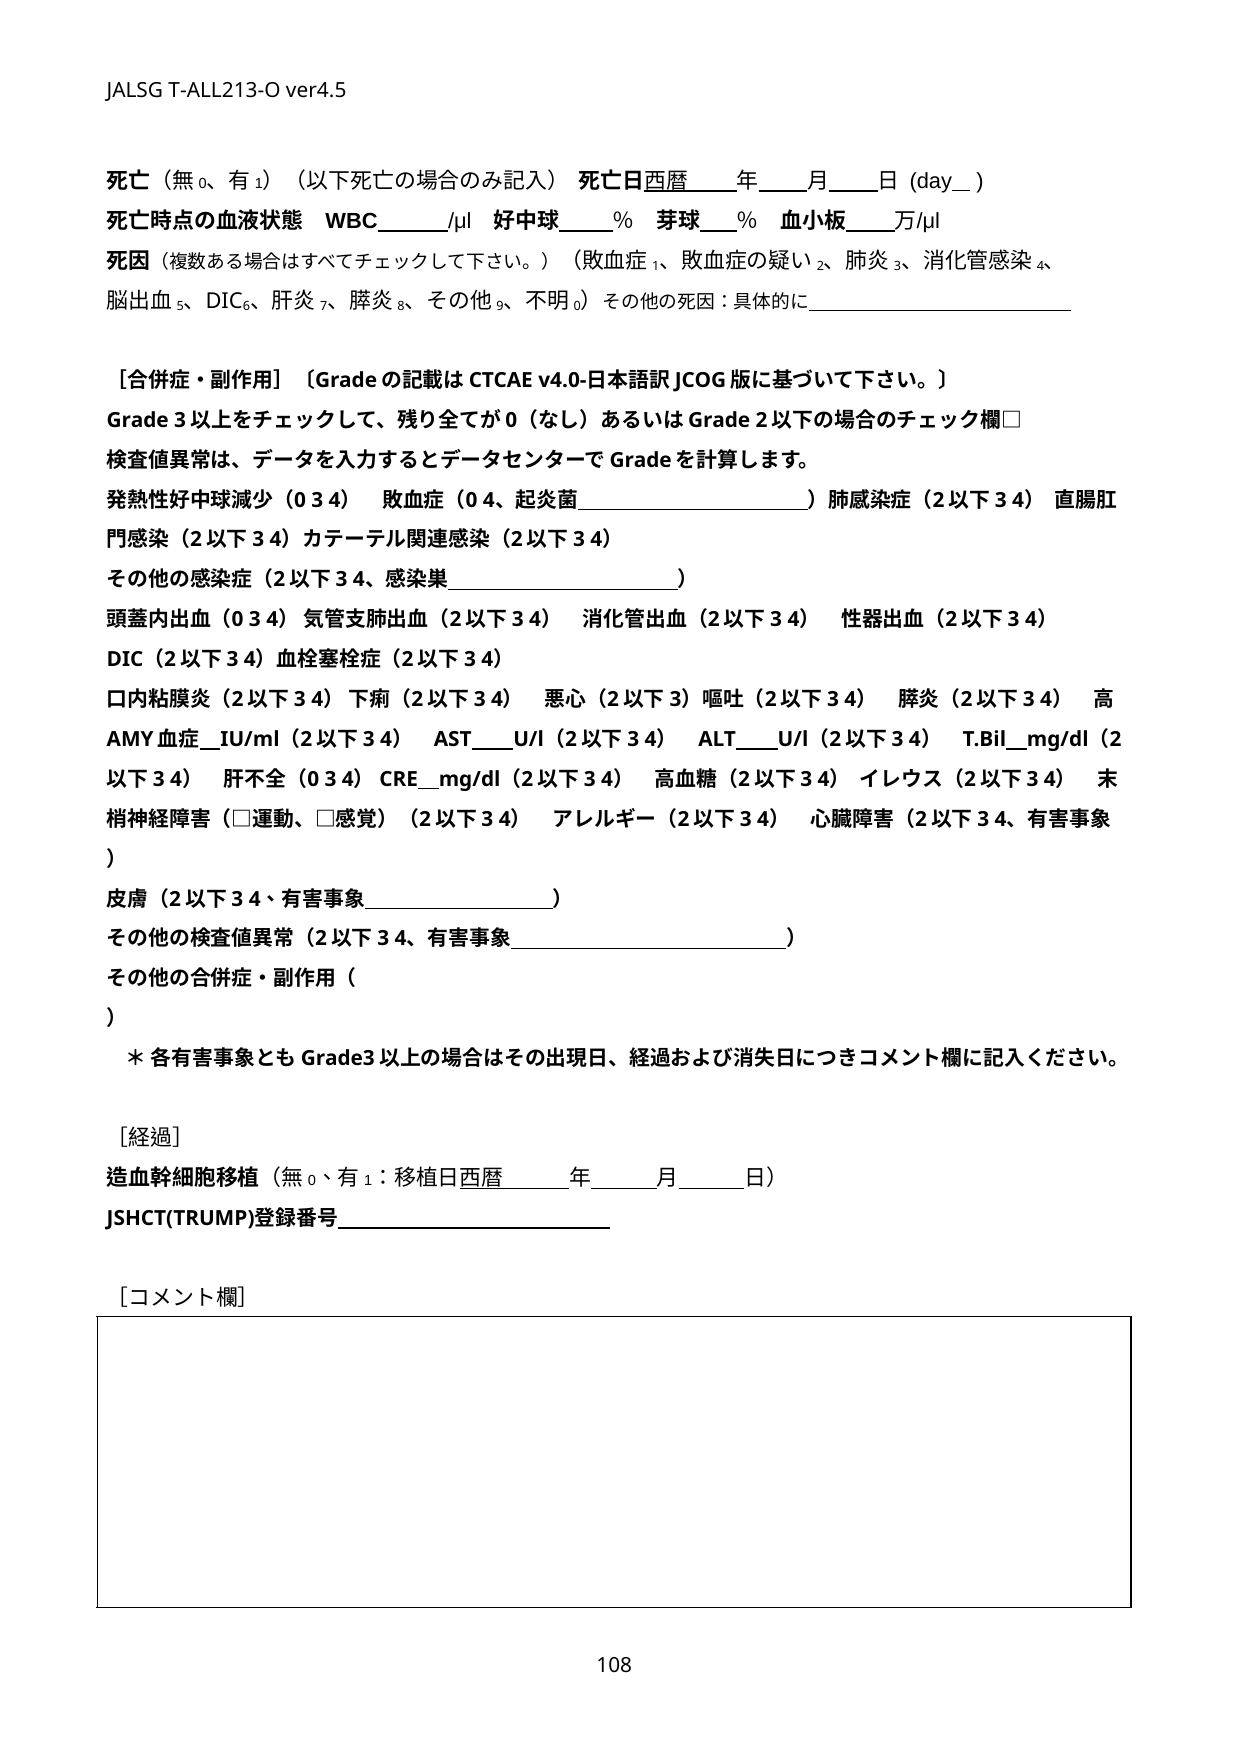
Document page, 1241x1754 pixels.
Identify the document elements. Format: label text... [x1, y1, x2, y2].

text 検査値異常は、データを入力するとデータセンターでGradeを計算します。 [106, 438, 1122, 478]
text 頭蓋内出血（0 3 4） 気管支肺出血（2以下 3 4） 消化管出血（2以下 3 4） 性器出血（2以下 3 4） DIC（2以下 3 4）血栓塞栓症（2以下 3 4） [106, 598, 1122, 677]
text その他の検査値異常（2以下 3 4、有害事象 ） [106, 917, 1122, 957]
text その他の合併症・副作用（ ） [106, 957, 1122, 1037]
text 脳出血5、DIC6、肝炎7、膵炎8、その他9、不明0）その他の死因：具体的に [106, 278, 1122, 318]
text 口内粘膜炎（2以下 3 4） 下痢（2以下 3 4） 悪心（2以下 3）嘔吐（2以下 3 4） 膵炎（2以下 3 4） 高AMY血症 IU/ml（2以下 3 4） AST U/l（2以下 3 4） ALT U/l（2以下 3 4） T.Bil mg/dl（2以下 3 4） 肝不全（0 3 4） CRE mg/dl（2以下 3 4） 高血糖（2以下 3 4） イレウス（2以下 3 4） 末梢神経障害（□運動、□感覚）（2以下 3 4） アレルギー（2以下 3 4） 心臓障害（2以下 3 4、有害事象 ） [106, 677, 1122, 877]
text 発熱性好中球減少（0 3 4） 敗血症（0 4、起炎菌 ）肺感染症（2以下 3 4） 直腸肛門感染（2以下 3 4）カテーテル関連感染（2以下 3 4） [106, 478, 1122, 558]
text Grade 3以上をチェックして、残り全てが0（なし）あるいはGrade 2以下の場合のチェック欄□ [106, 398, 1122, 438]
text ［合併症・副作用］〔Gradeの記載はCTCAE v4.0-日本語訳 JCOG版に基づいて下さい。〕 [106, 358, 1122, 398]
list 各有害事象ともGrade3以上の場合はその出現日、経過および消失日につきコメント欄に記入ください。 [125, 1037, 1122, 1076]
text その他の感染症（2以下 3 4、感染巣 ） [106, 558, 1122, 598]
text 造血幹細胞移植（無0、有1：移植日西暦 年 月 日） [106, 1156, 1122, 1196]
text ［経過］ [106, 1116, 1122, 1156]
text ［コメント欄］ [106, 1276, 1122, 1316]
text 死亡（無0、有1）（以下死亡の場合のみ記入） 死亡日西暦 年 月 日 (day ) [106, 159, 1122, 199]
text 死亡時点の血液状態 WBC /μl 好中球 ％ 芽球 ％ 血小板 万/μl [106, 199, 1122, 239]
text JSHCT(TRUMP)登録番号 [106, 1196, 1122, 1236]
text 皮膚（2以下 3 4、有害事象 ） [106, 877, 1122, 917]
text 死因（複数ある場合はすべてチェックして下さい。）（敗血症1、敗血症の疑い2、肺炎3、消化管感染4、 [106, 239, 1122, 278]
